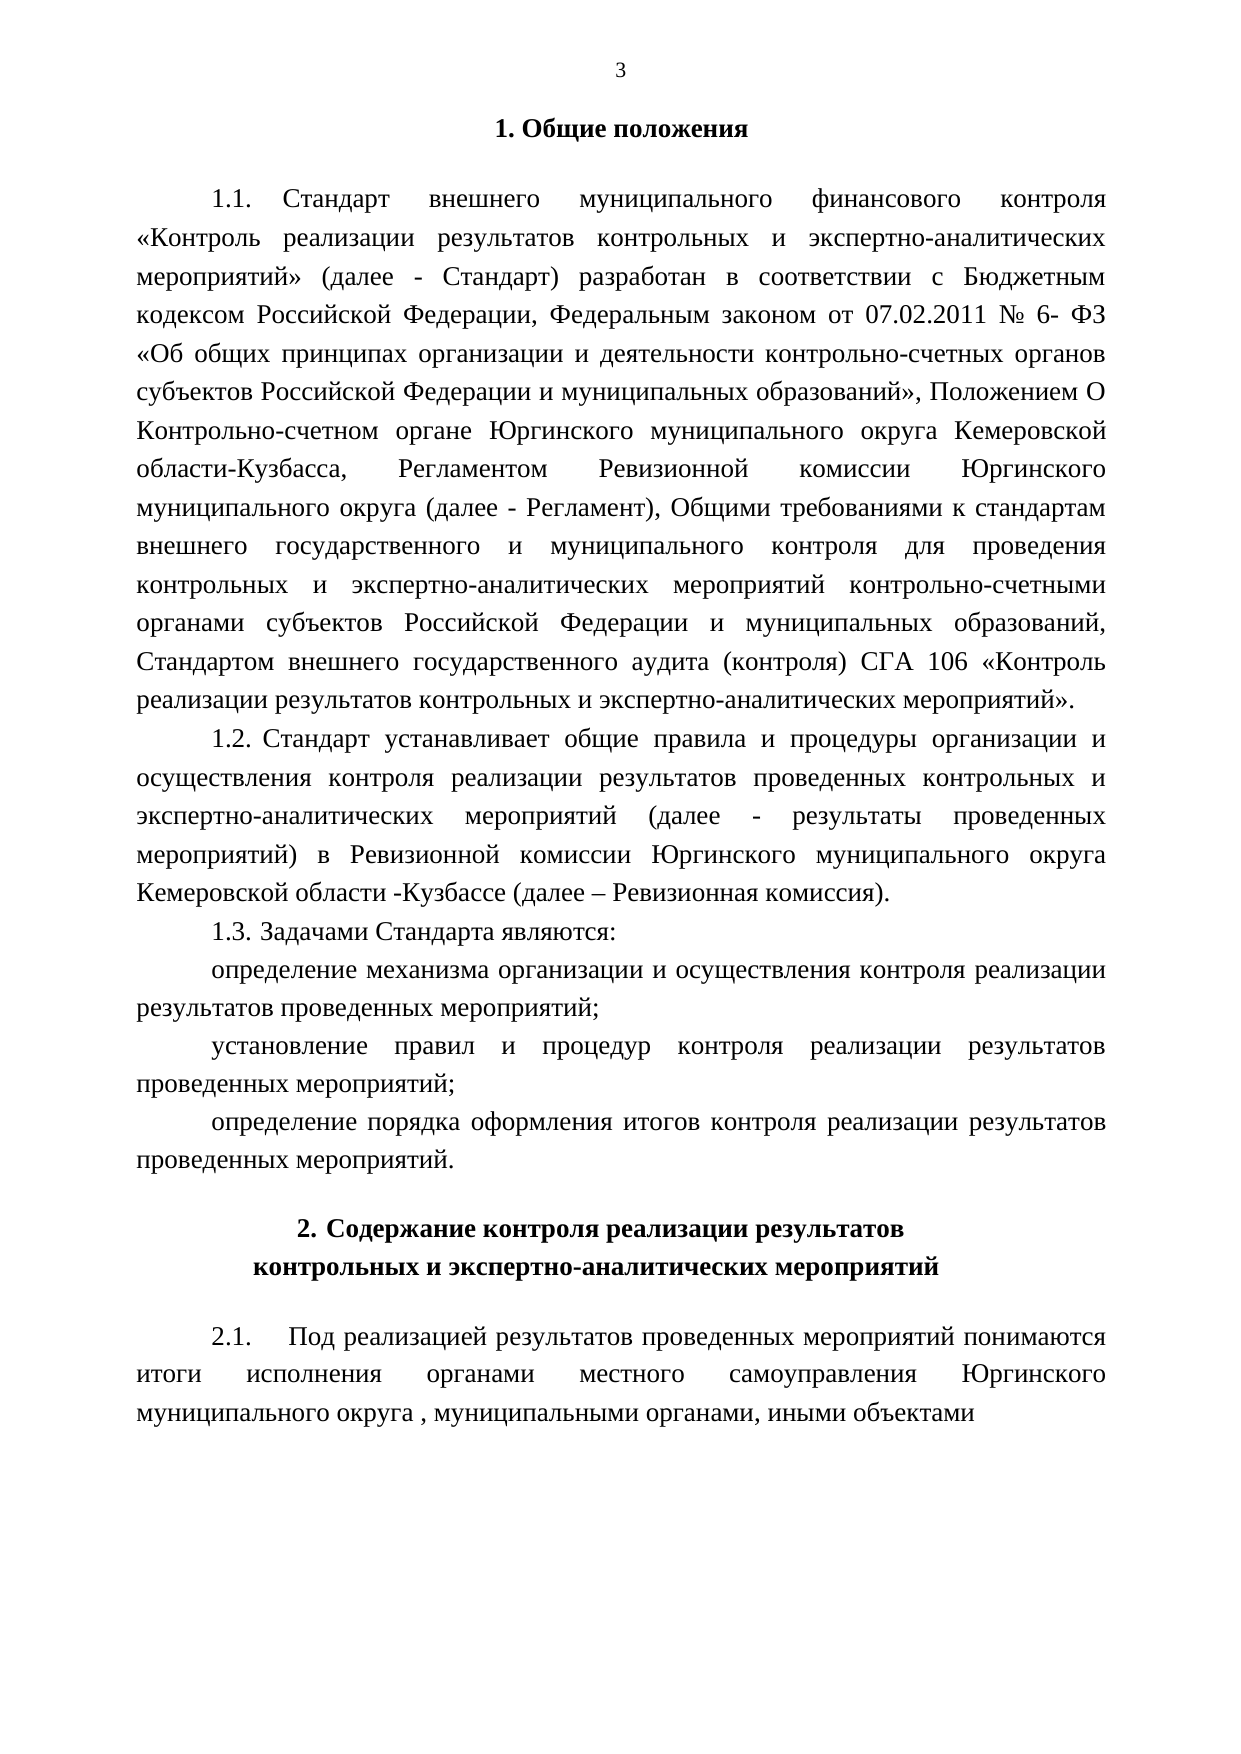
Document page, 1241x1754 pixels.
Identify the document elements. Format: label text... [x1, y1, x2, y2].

list Содержание контроля реализации результатов контрольных и экспертно-аналитических мероприятий [253, 1207, 990, 1283]
text 1. Общие положения [134, 116, 1109, 143]
list Задачами Стандарта являются: [136, 909, 1109, 948]
text определение механизма организации и осуществления контроля реализации результатов проведенных мероприятий; [136, 948, 1107, 1024]
list Стандарт внешнего муниципального финансового контроля «Контроль реализации результатов контрольных и экспертно-аналитических мероприятий» (далее - Стандарт) разработан в соответствии с Бюджетным кодексом Российской Федерации, Федеральным законом от 07.02.2011 № 6- ФЗ «Об общих принципах организации и деятельности контрольно-счетных органов субъектов Российской Федерации и муниципальных образований», Положением О Контрольно-счетном органе Юргинского муниципального округа Кемеровской области-Кузбасса, Регламентом Ревизионной комиссии Юргинского муниципального округа (далее - Регламент), Общими требованиями к стандартам внешнего государственного и муниципального контроля для проведения контрольных и экспертно-аналитических мероприятий контрольно-счетными органами субъектов Российской Федерации и муниципальных образований, Стандартом внешнего государственного аудита (контроля) СГА 106 «Контроль реализации результатов контрольных и экспертно-аналитических мероприятий». [136, 177, 1107, 717]
list Стандарт устанавливает общие правила и процедуры организации и осуществления контроля реализации результатов проведенных контрольных и экспертно-аналитических мероприятий (далее - результаты проведенных мероприятий) в Ревизионной комиссии Юргинского муниципального округа Кемеровской области -Кузбассе (далее – Ревизионная комиссия). [136, 717, 1107, 909]
list Под реализацией результатов проведенных мероприятий понимаются итоги исполнения органами местного самоуправления Юргинского муниципального округа , муниципальными органами, иными объектами [136, 1314, 1107, 1428]
text определение порядка оформления итогов контроля реализации результатов проведенных мероприятий. [136, 1100, 1107, 1176]
text установление правил и процедур контроля реализации результатов проведенных мероприятий; [136, 1024, 1107, 1100]
